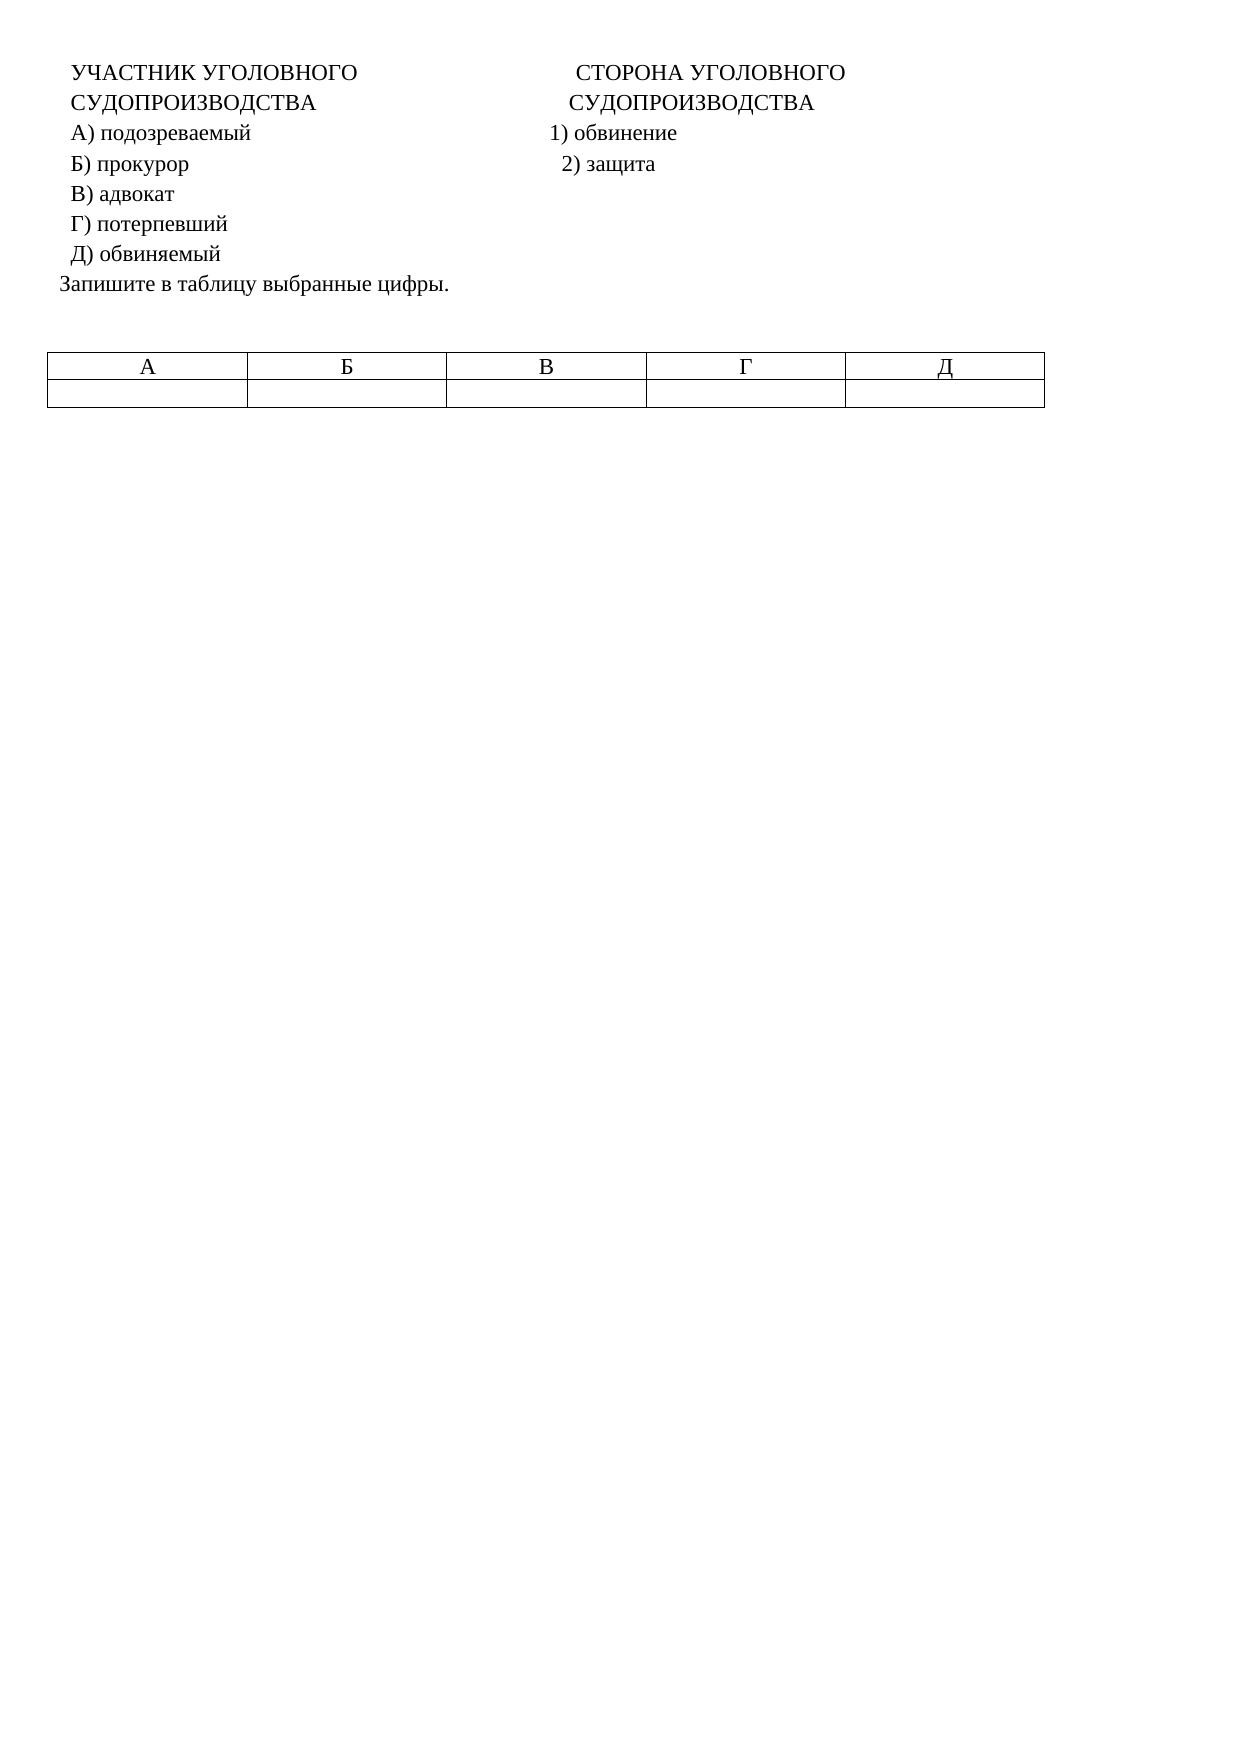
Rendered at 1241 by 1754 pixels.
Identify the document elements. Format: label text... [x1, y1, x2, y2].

table_header В [447, 353, 646, 379]
table_header Б [248, 353, 446, 379]
table_cell [447, 380, 646, 407]
table_cell [48, 380, 247, 407]
table_cell [647, 380, 845, 407]
table_cell [846, 380, 1044, 407]
table_cell [248, 380, 446, 407]
table_header Д [846, 353, 1044, 379]
table_header А [48, 353, 247, 379]
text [59, 59, 1181, 327]
table_header Г [647, 353, 845, 379]
